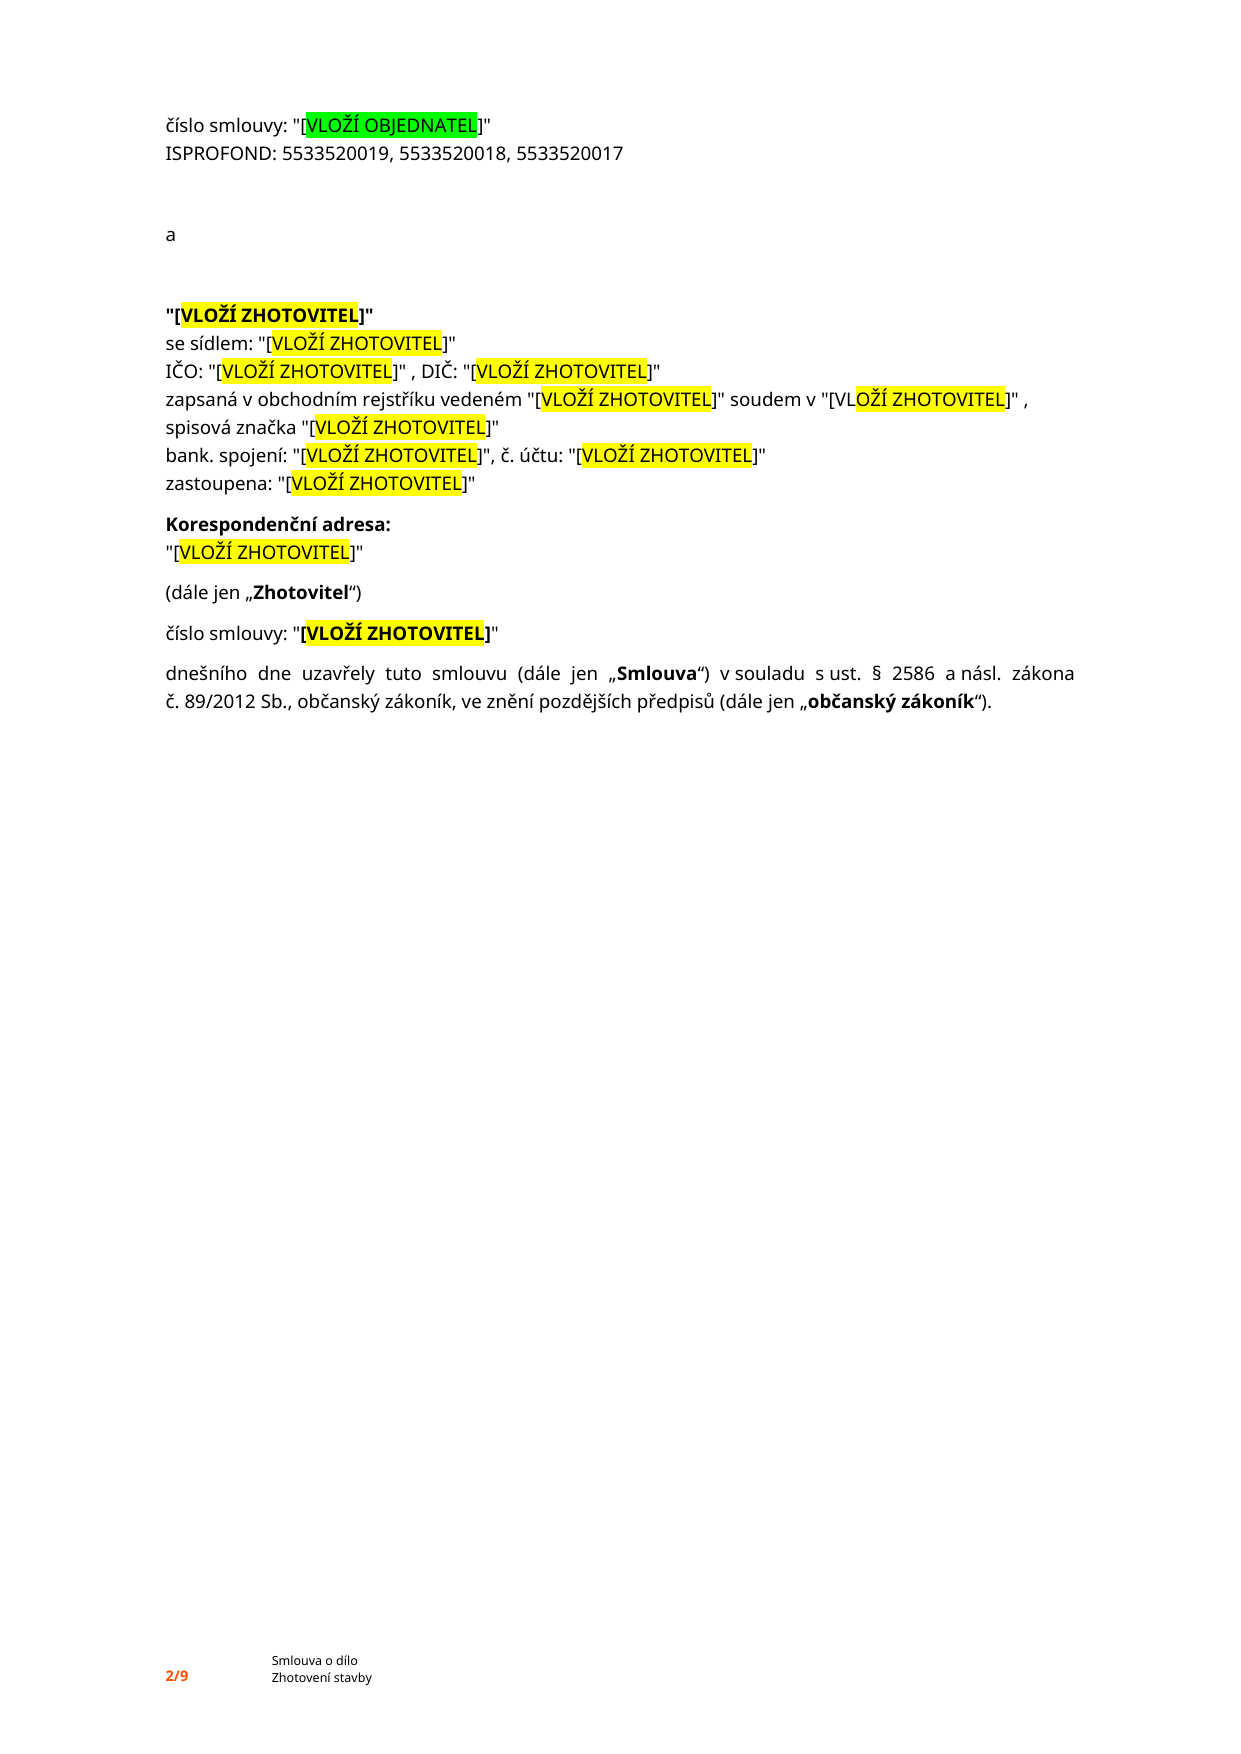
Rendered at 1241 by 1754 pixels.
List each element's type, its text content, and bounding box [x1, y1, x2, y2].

text se sídlem: "[VLOŽÍ ZHOTOVITEL]" [165, 330, 272, 356]
text zastoupena: "[VLOŽÍ ZHOTOVITEL]" [165, 470, 291, 496]
text číslo smlouvy: "[VLOŽÍ ZHOTOVITEL]" [484, 620, 1075, 646]
text IČO: "[VLOŽÍ ZHOTOVITEL]" , DIČ: "[VLOŽÍ ZHOTOVITEL]" [647, 358, 1075, 384]
text dnešního dne uzavřely tuto smlouvu (dále jen „Smlouva“) v souladu s ust. § 2586 a násl. zákona č. 89/2012 Sb., občanský zákoník, ve znění pozdějších předpisů (dále jen „občanský zákoník“). [165, 661, 1075, 714]
text ISPROFOND: 5533520019, 5533520018, 5533520017 [165, 140, 1075, 166]
text (dále jen „Zhotovitel“) [165, 579, 1075, 605]
text spisová značka "[VLOŽÍ ZHOTOVITEL]" [485, 414, 1075, 440]
text bank. spojení: "[VLOŽÍ ZHOTOVITEL]", č. účtu: "[VLOŽÍ ZHOTOVITEL]" [165, 442, 1075, 468]
text číslo smlouvy: "[VLOŽÍ ZHOTOVITEL]" [165, 620, 306, 646]
text zapsaná v obchodním rejstříku vedeném "[VLOŽÍ ZHOTOVITEL]" soudem v "[VLOŽÍ ZHOTOVITEL]" , [165, 386, 541, 412]
text se sídlem: "[VLOŽÍ ZHOTOVITEL]" [442, 330, 1075, 356]
text a [165, 221, 1075, 247]
text "[VLOŽÍ ZHOTOVITEL]" [358, 302, 1075, 328]
text Korespondenční adresa: [165, 511, 1075, 536]
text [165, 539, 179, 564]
text zastoupena: "[VLOŽÍ ZHOTOVITEL]" [462, 470, 1075, 496]
text spisová značka "[VLOŽÍ ZHOTOVITEL]" [165, 414, 315, 440]
text "[VLOŽÍ ZHOTOVITEL]" [349, 539, 1075, 564]
text číslo smlouvy: "[VLOŽÍ OBJEDNATEL]" [477, 112, 1075, 138]
text číslo smlouvy: "[VLOŽÍ OBJEDNATEL]" [165, 112, 306, 138]
